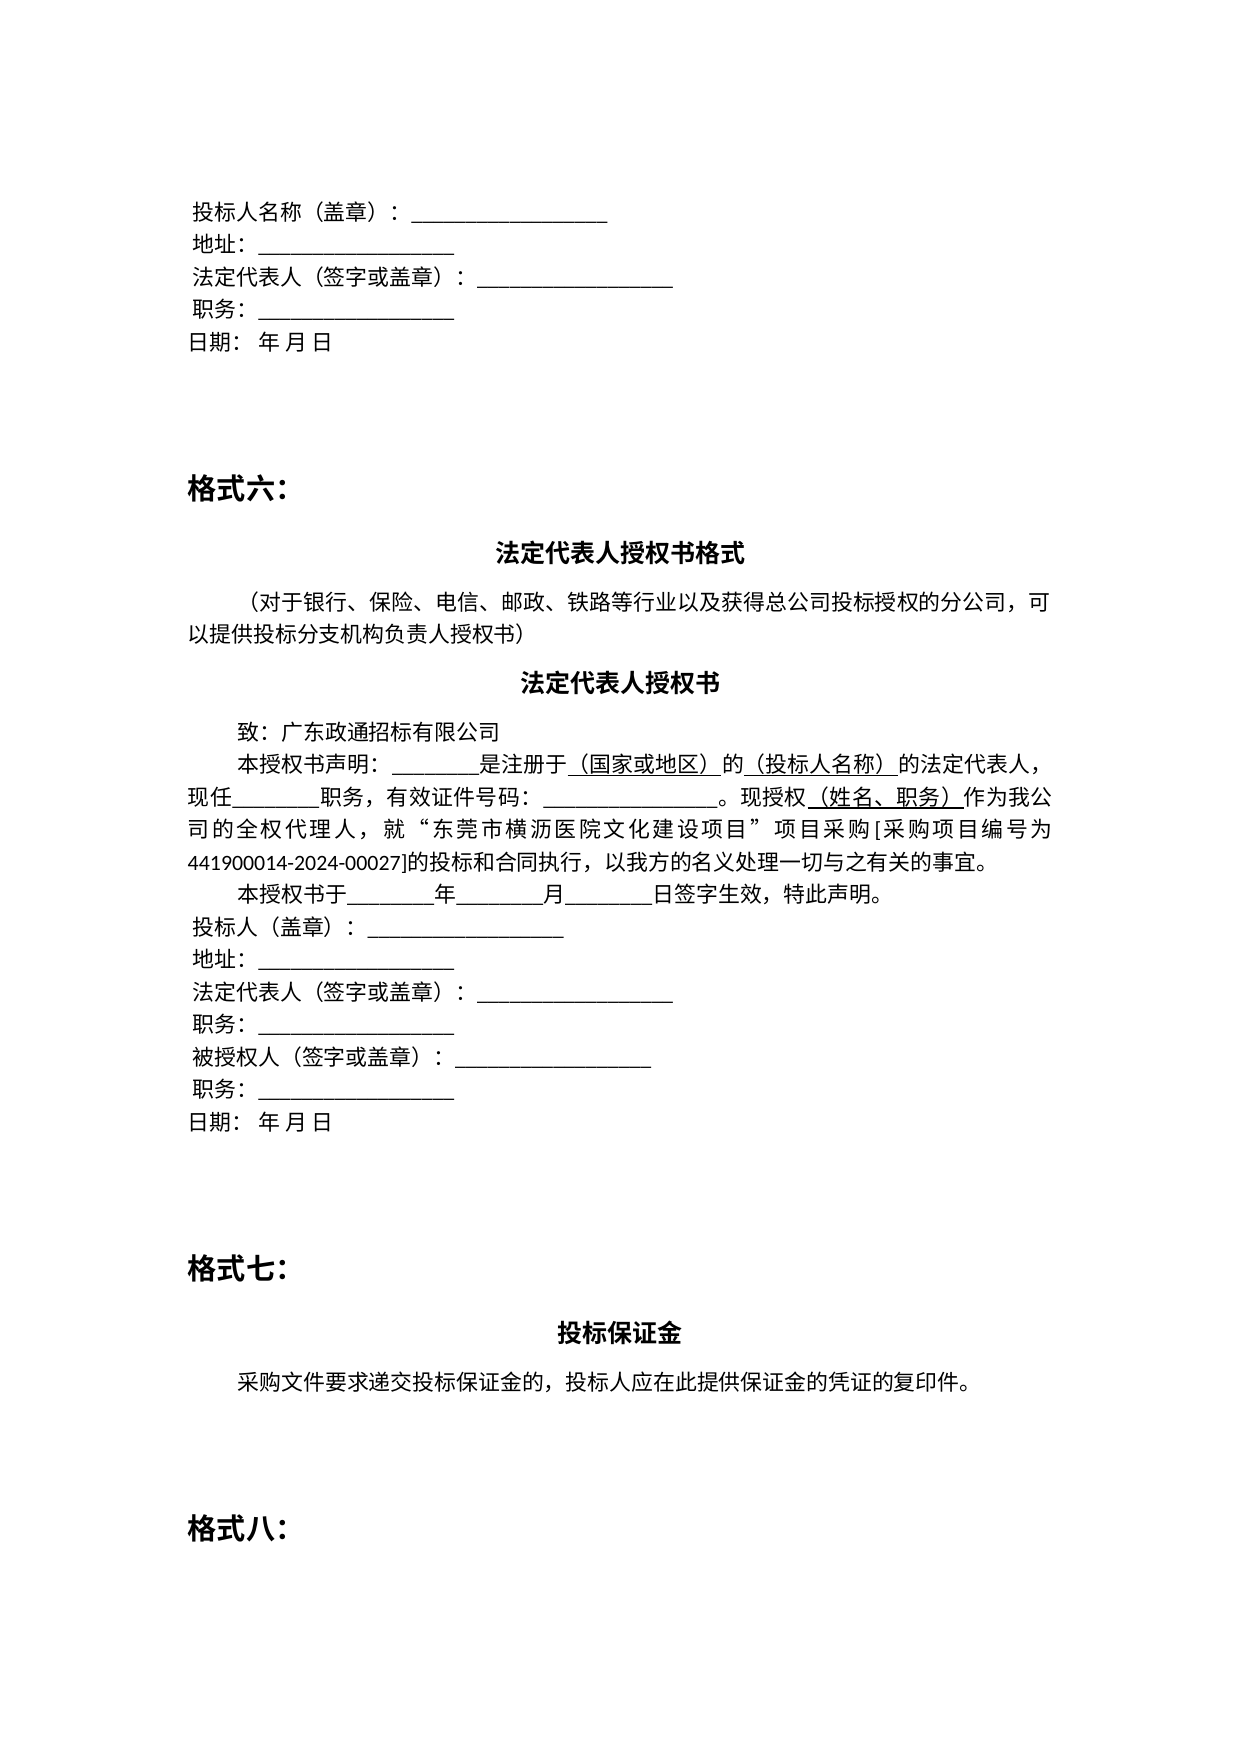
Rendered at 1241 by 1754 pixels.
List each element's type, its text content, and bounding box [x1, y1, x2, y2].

text 致：广东政通招标有限公司 [187, 714, 1053, 747]
text 职务：__________________ [187, 1072, 1053, 1104]
text 法定代表人授权书格式 [187, 519, 1053, 584]
text 格式六： [187, 454, 1053, 519]
text 职务：__________________ [187, 1007, 1053, 1039]
text 投标人名称（盖章）：__________________ [187, 194, 1053, 227]
text 格式七： [187, 1234, 1053, 1299]
text 日期： 年 月 日 [187, 324, 1053, 357]
text 本授权书声明：________是注册于（国家或地区）的（投标人名称）的法定代表人，现任________职务，有效证件号码：________________。现授权（姓名、职务）作为我公司的全权代理人，就“东莞市横沥医院文化建设项目”项目采购[采购项目编号为441900014-2024-00027]的投标和合同执行，以我方的名义处理一切与之有关的事宜。 [187, 747, 1053, 877]
text 采购文件要求递交投标保证金的，投标人应在此提供保证金的凭证的复印件。 [187, 1364, 1053, 1397]
text 地址：__________________ [187, 227, 1053, 259]
text （对于银行、保险、电信、邮政、铁路等行业以及获得总公司投标授权的分公司，可以提供投标分支机构负责人授权书） [187, 584, 1053, 649]
text 法定代表人授权书 [187, 649, 1053, 714]
text 投标人（盖章）：__________________ [187, 909, 1053, 942]
text 格式八： [187, 1494, 1053, 1559]
text 地址：__________________ [187, 942, 1053, 974]
text 法定代表人（签字或盖章）：__________________ [187, 974, 1053, 1007]
text 投标保证金 [187, 1299, 1053, 1364]
text 日期： 年 月 日 [187, 1104, 1053, 1137]
text 本授权书于________年________月________日签字生效，特此声明。 [187, 877, 1053, 909]
text 被授权人（签字或盖章）：__________________ [187, 1039, 1053, 1072]
text 法定代表人（签字或盖章）：__________________ [187, 259, 1053, 292]
text 职务：__________________ [187, 292, 1053, 324]
